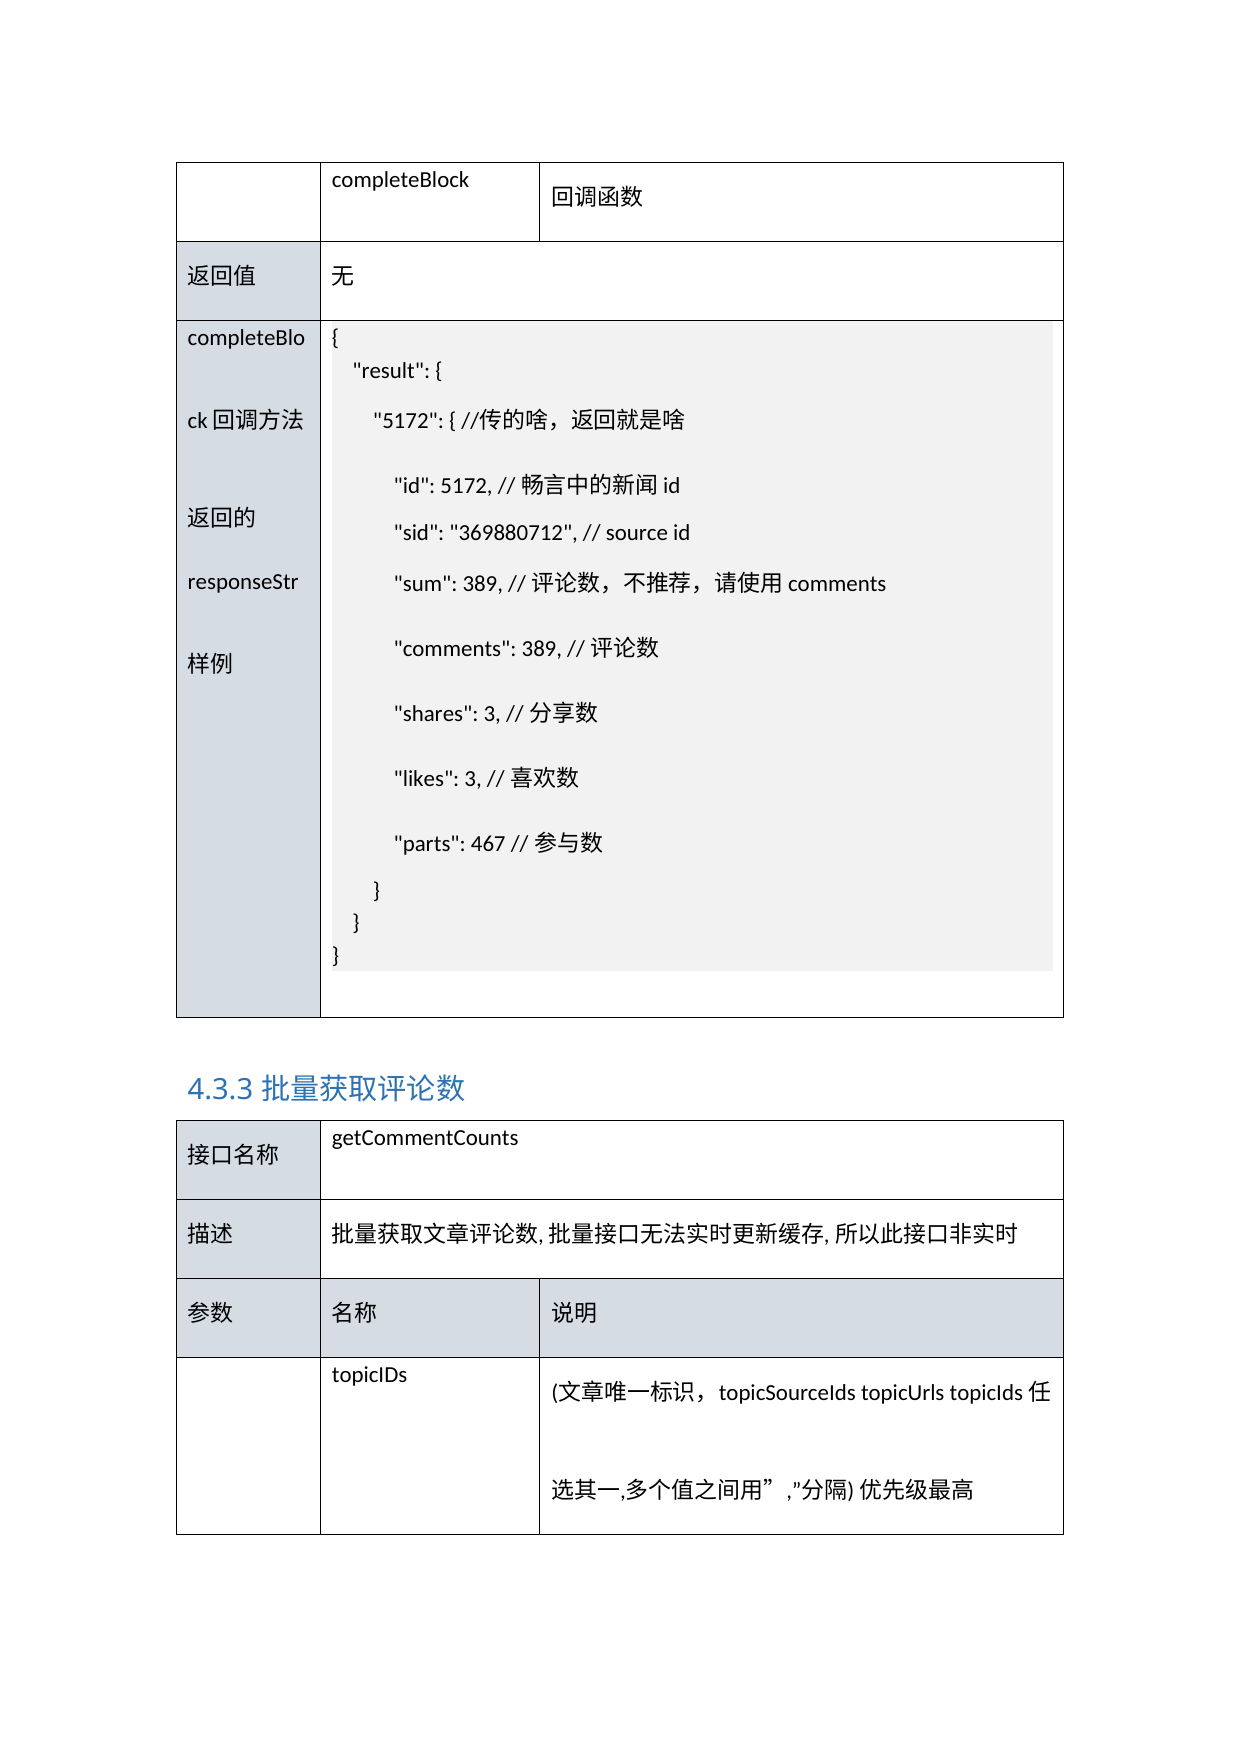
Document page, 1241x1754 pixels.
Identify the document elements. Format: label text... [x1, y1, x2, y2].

table_cell completeBlock [321, 163, 539, 241]
table_cell 批量获取文章评论数, 批量接口无法实时更新缓存, 所以此接口非实时 [321, 1200, 1063, 1278]
table_header getCommentCounts [321, 1121, 1063, 1199]
table_cell [177, 1358, 320, 1534]
subtitle 4.3.3 批量获取评论数 [187, 1055, 1053, 1120]
table_cell completeBlock回调方法返回的responseStr样例 [177, 321, 320, 1017]
table_header 接口名称 [177, 1121, 320, 1199]
table_cell 返回值 [177, 242, 320, 320]
table_cell 说明 [540, 1279, 1063, 1357]
table_cell 参数 [177, 1279, 320, 1357]
table_cell (文章唯一标识，topicSourceIds topicUrls topicIds 任选其一,多个值之间用”,”分隔) 优先级最高 [540, 1358, 1063, 1534]
table_cell { "result": { "5172": { //传的啥，返回就是啥 "id": 5172, // 畅言中的新闻id "sid": "369880712", // source id "sum": 389, // 评论数，不推荐，请使用comments "comments": 389, // 评论数 "shares": 3, // 分享数 "likes": 3, // 喜欢数 "parts": 467 // 参与数 } } } [321, 321, 1063, 1017]
table_cell [177, 163, 320, 241]
table_cell 回调函数 [540, 163, 1063, 241]
table_cell 描述 [177, 1200, 320, 1278]
table_cell 名称 [321, 1279, 539, 1357]
table_cell topicIDs [321, 1358, 539, 1534]
table_cell 无 [321, 242, 1063, 320]
